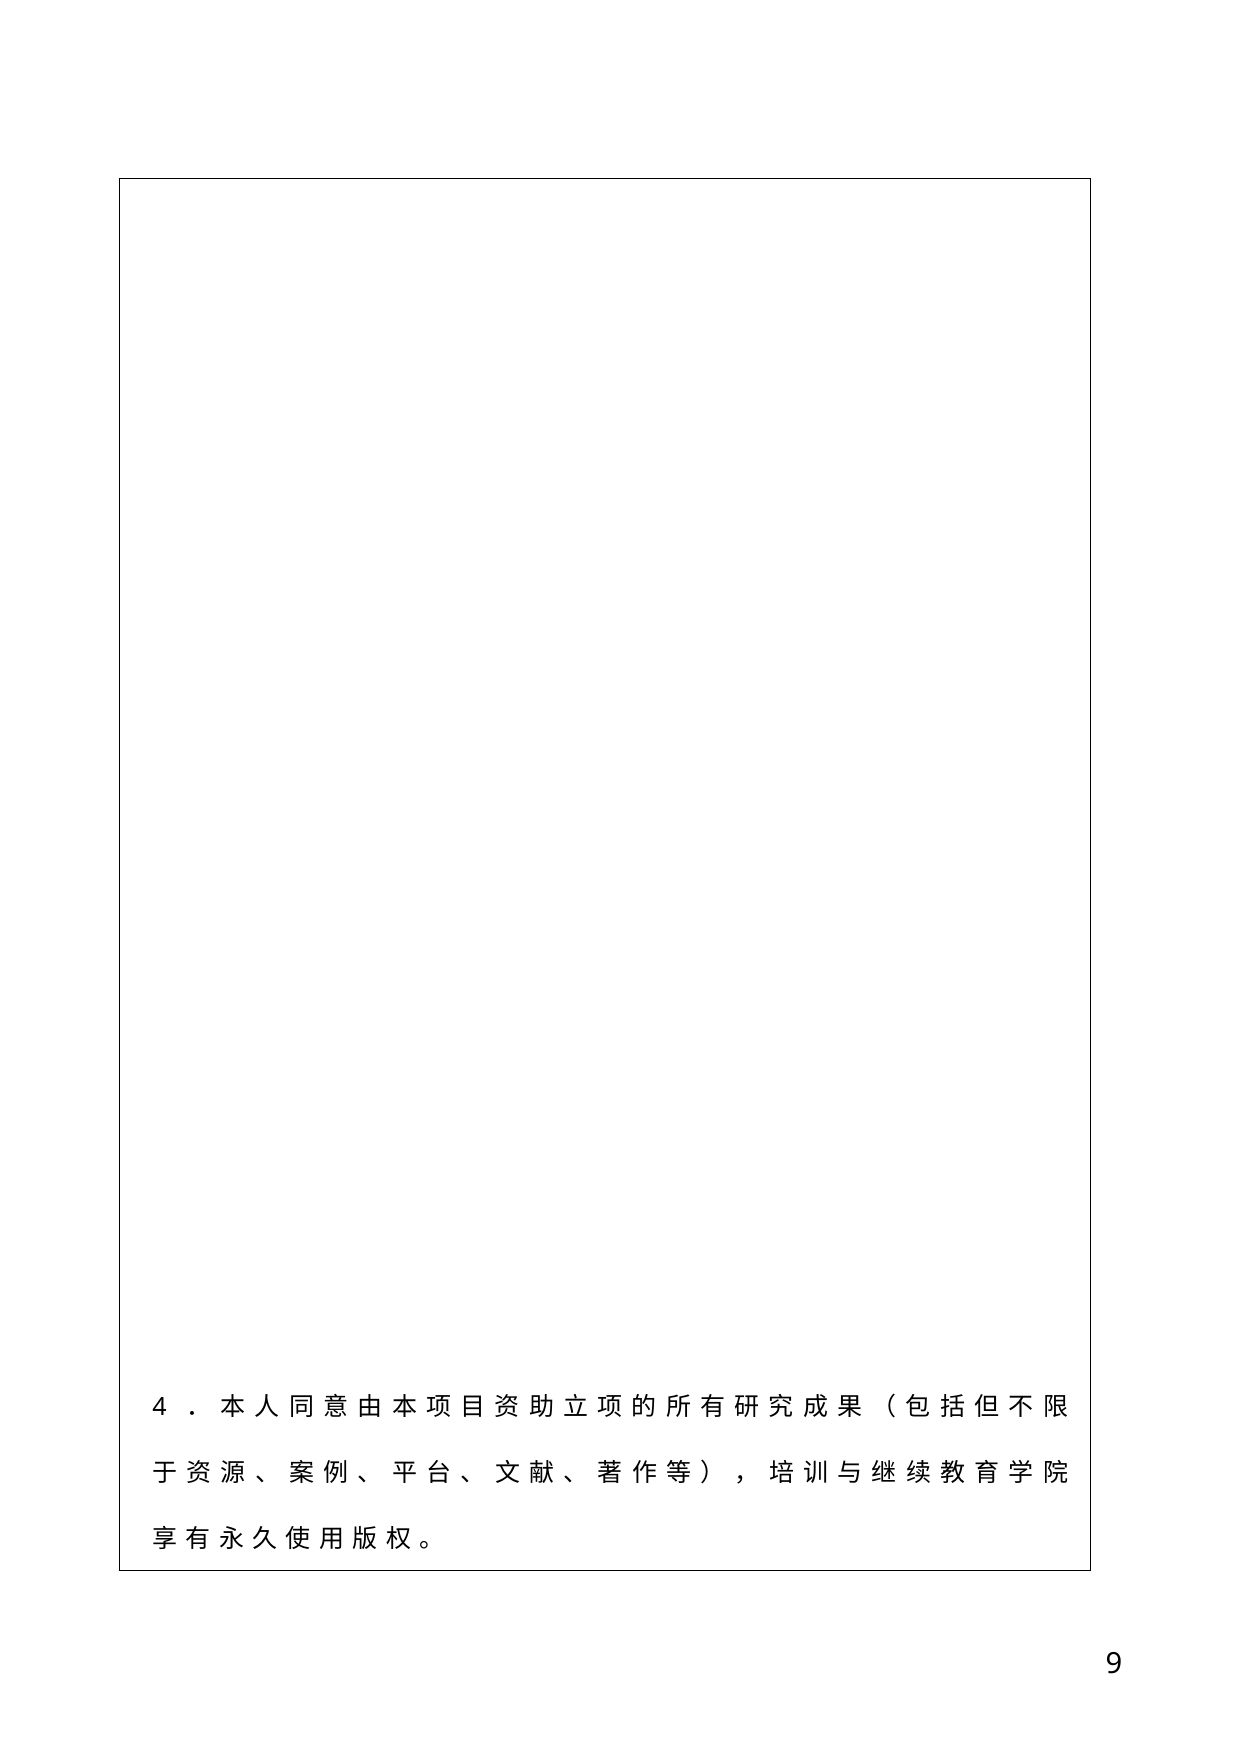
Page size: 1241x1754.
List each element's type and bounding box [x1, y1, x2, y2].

table_cell [120, 179, 1090, 1570]
